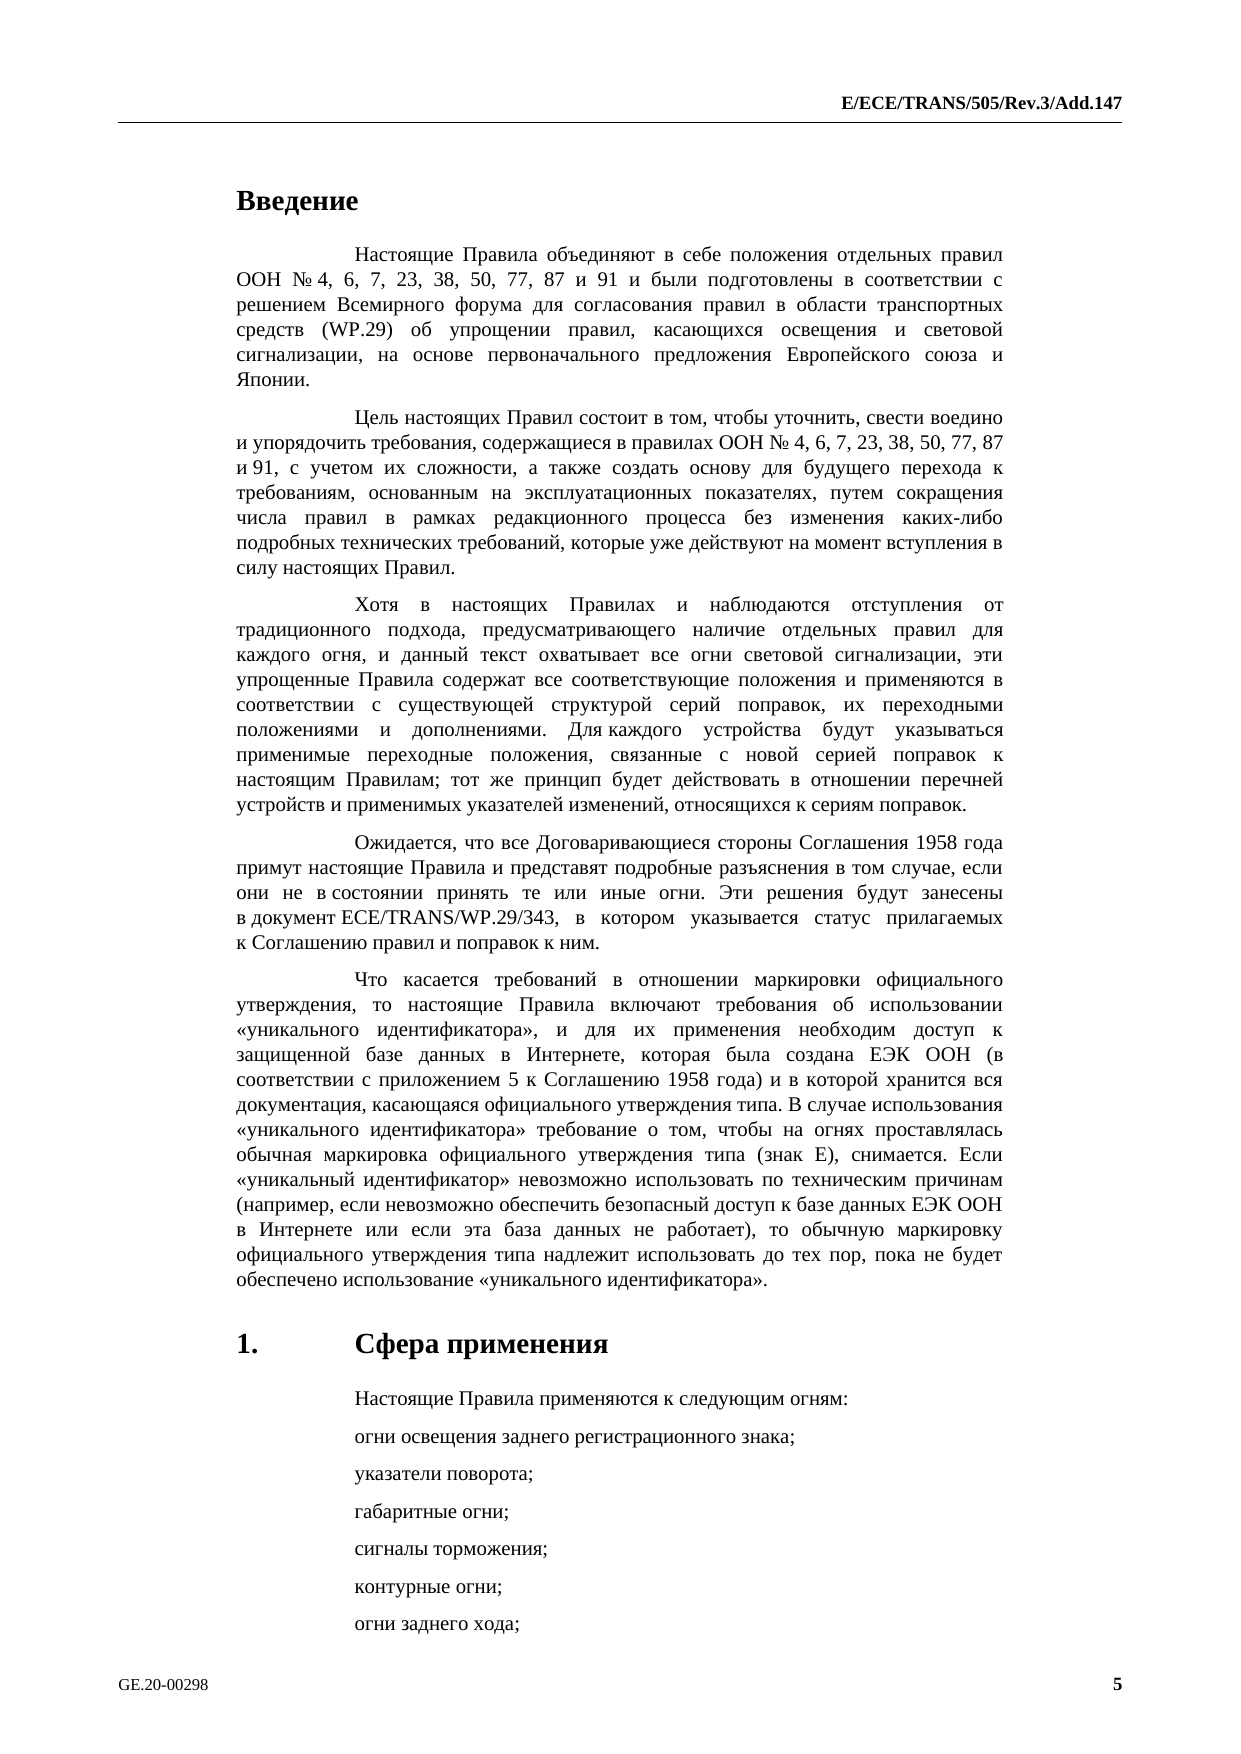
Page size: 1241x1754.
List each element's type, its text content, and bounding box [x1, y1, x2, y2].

text Настоящие Правила объединяют в себе положения отдельных правил ООН № 4, 6, 7, 23, 38, 50, 77, 87 и 91 и были подготовлены в соответствии с решением Всемирного форума для согласования правил в области транспортных средств (WP.29) об упрощении правил, касающихся освещения и световой сигнализации, на основе первоначального предложения Европейского союза и Японии. [236, 241, 1004, 391]
text Что касается требований в отношении маркировки официального утверждения, то настоящие Правила включают требования об использовании «уникального идентификатора», и для их применения необходим доступ к защищенной базе данных в Интернете, которая была создана ЕЭК ООН (в соответствии с приложением 5 к Соглашению 1958 года) и в которой хранится вся документация, касающаяся официального утверждения типа. В случае использования «уникального идентификатора» требование о том, чтобы на огнях проставлялась обычная маркировка официального утверждения типа (знак Е), снимается. Если «уникальный идентификатор» невозможно использовать по техническим причинам (например, если невозможно обеспечить безопасный доступ к базе данных ЕЭК ООН в Интернете или если эта база данных не работает), то обычную маркировку официального утверждения типа надлежит использовать до тех пор, пока не будет обеспечено использование «уникального идентификатора». [236, 966, 1004, 1291]
text контурные огни; [354, 1573, 1004, 1598]
text габаритные огни; [354, 1498, 1004, 1523]
text сигналы торможения; [354, 1535, 1004, 1560]
text Ожидается, что все Договаривающиеся стороны Соглашения 1958 года примут настоящие Правила и представят подробные разъяснения в том случае, если они не в состоянии принять те или иные огни. Эти решения будут занесены в документ ECE/TRANS/WP.29/343, в котором указывается статус прилагаемых к Соглашению правил и поправок к ним. [236, 829, 1004, 954]
text Хотя в настоящих Правилах и наблюдаются отступления от традиционного подхода, предусматривающего наличие отдельных правил для каждого огня, и данный текст охватывает все огни световой сигнализации, эти упрощенные Правила содержат все соответствующие положения и применяются в соответствии с существующей структурой серий поправок, их переходными положениями и дополнениями. Для каждого устройства будут указываться применимые переходные положения, связанные с новой серией поправок к настоящим Правилам; тот же принцип будет действовать в отношении перечней устройств и применимых указателей изменений, относящихся к сериям поправок. [236, 591, 1004, 816]
text указатели поворота; [354, 1460, 1004, 1485]
text Настоящие Правила применяются к следующим огням: [236, 1385, 1004, 1410]
text Цель настоящих Правил состоит в том, чтобы уточнить, свести воедино и упорядочить требования, содержащиеся в правилах ООН № 4, 6, 7, 23, 38, 50, 77, 87 и 91, с учетом их сложности, а также создать основу для будущего перехода к требованиям, основанным на эксплуатационных показателях, путем сокращения числа правил в рамках редакционного процесса без изменения каких-либо подробных технических требований, которые уже действуют на момент вступления в силу настоящих Правил. [236, 404, 1004, 579]
text Введение [118, 185, 1004, 216]
text огни освещения заднего регистрационного знака; [354, 1423, 1004, 1448]
text огни заднего хода; [354, 1610, 1004, 1635]
text 1. Сфера применения [118, 1329, 1004, 1360]
